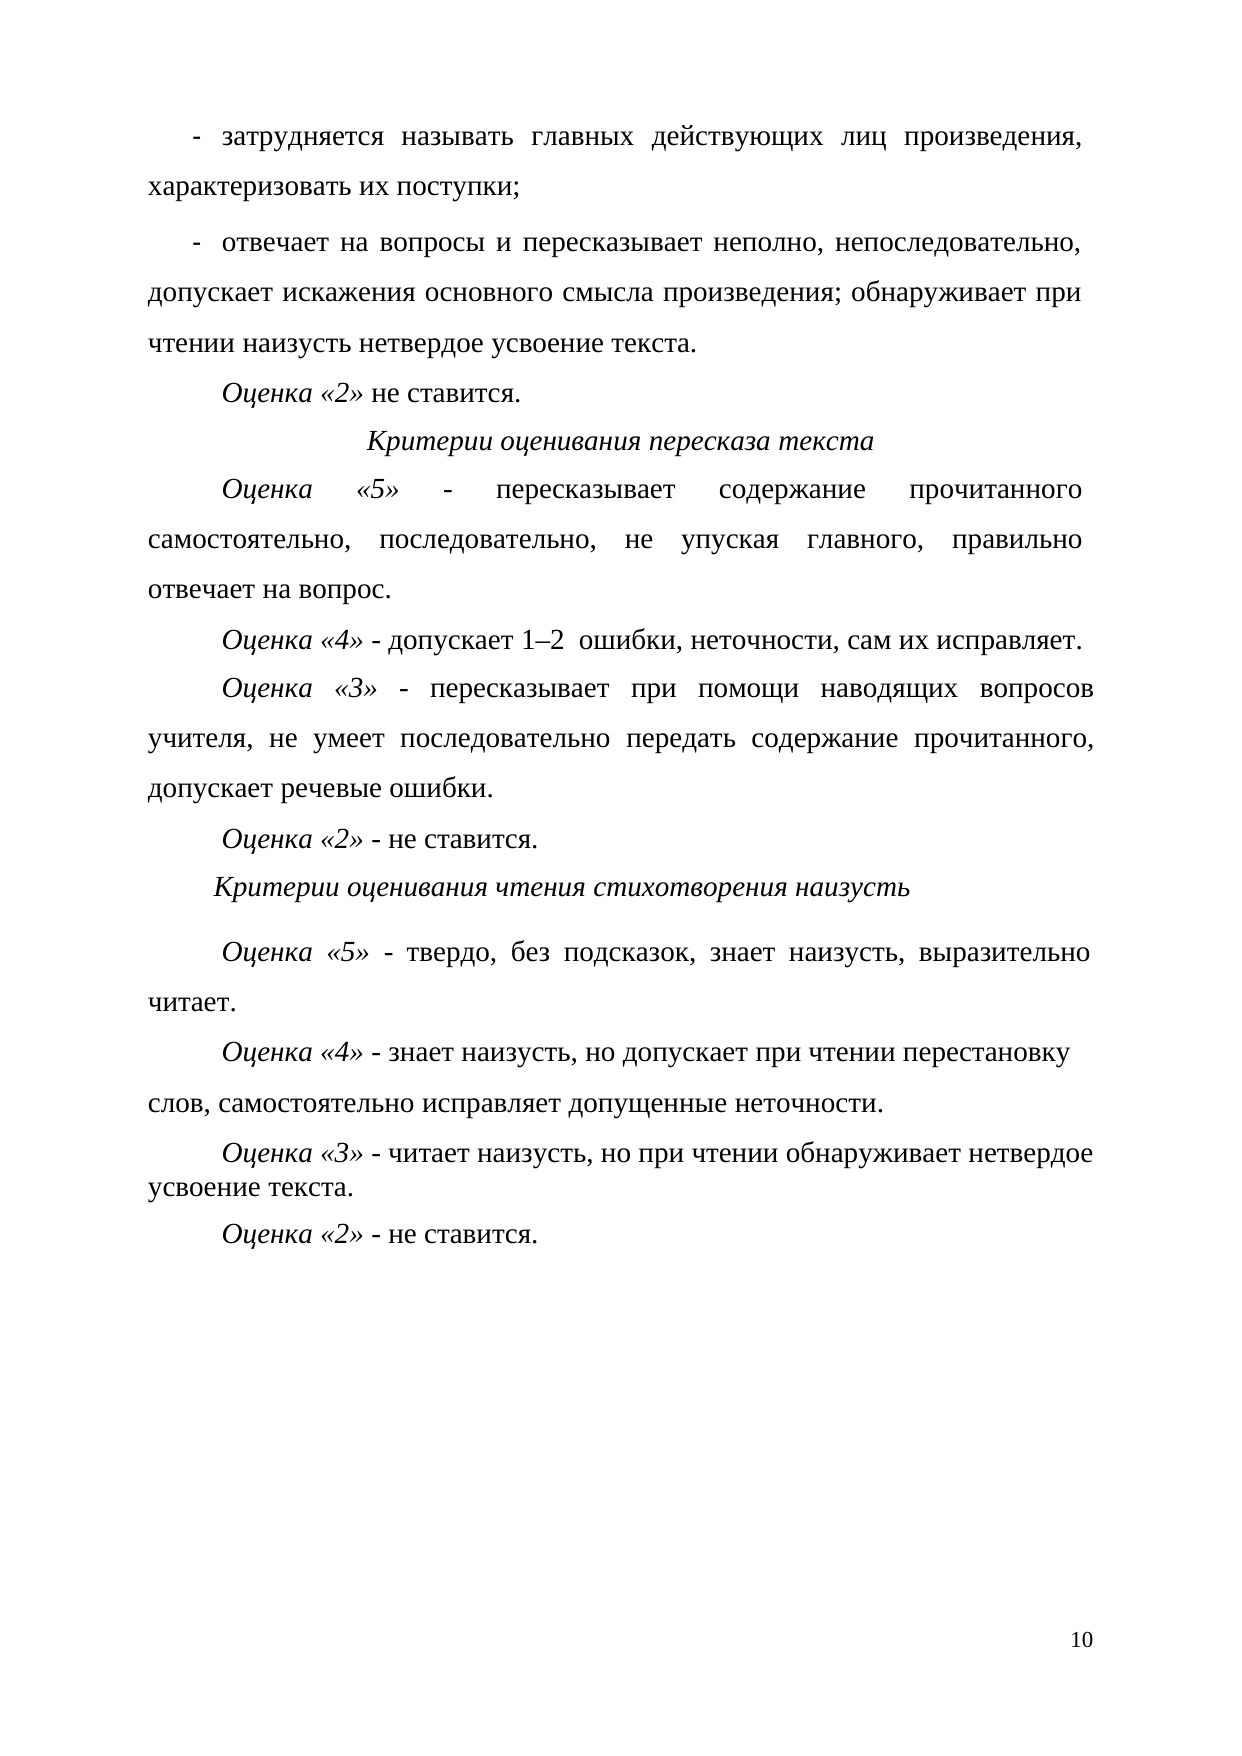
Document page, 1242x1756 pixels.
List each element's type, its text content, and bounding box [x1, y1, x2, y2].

text Оценка «5» - твердо, без подсказок, знает наизусть, выразительно читает. [148, 934, 1110, 1018]
text Оценка «2» не ставится. [221, 375, 1110, 409]
text Критерии оценивания пересказа текста [367, 423, 1110, 456]
text Оценка «5» - пересказывает содержание прочитанного самостоятельно, последовательно, не упуская главного, правильно отвечает на вопрос. [148, 471, 1082, 605]
text Оценка «4» - допускает 1–2 ошибки, неточности, сам их исправляет. [221, 622, 1110, 656]
list затрудняется называть главных действующих лиц произведения, характеризовать их поступки; [148, 118, 1082, 201]
text Оценка «3» - пересказывает при помощи наводящих вопросов учителя, не умеет последовательно передать содержание прочитанного, допускает речевые ошибки. [148, 670, 1094, 804]
list отвечает на вопросы и пересказывает неполно, непоследовательно, допускает искажения основного смысла произведения; обнаруживает при чтении наизусть нетвердое усвоение текста. [148, 224, 1082, 358]
text Критерии оценивания чтения стихотворения наизусть [213, 869, 1110, 903]
text Оценка «4» - знает наизусть, но допускает при чтении перестановку слов, самостоятельно исправляет допущенные неточности. [148, 1034, 1110, 1118]
text Оценка «3» - читает наизусть, но при чтении обнаруживает нетвердое усвоение текста. [148, 1135, 1096, 1202]
text Оценка «2» - не ставится. [221, 1216, 1110, 1250]
text Оценка «2» - не ставится. [221, 821, 1110, 854]
